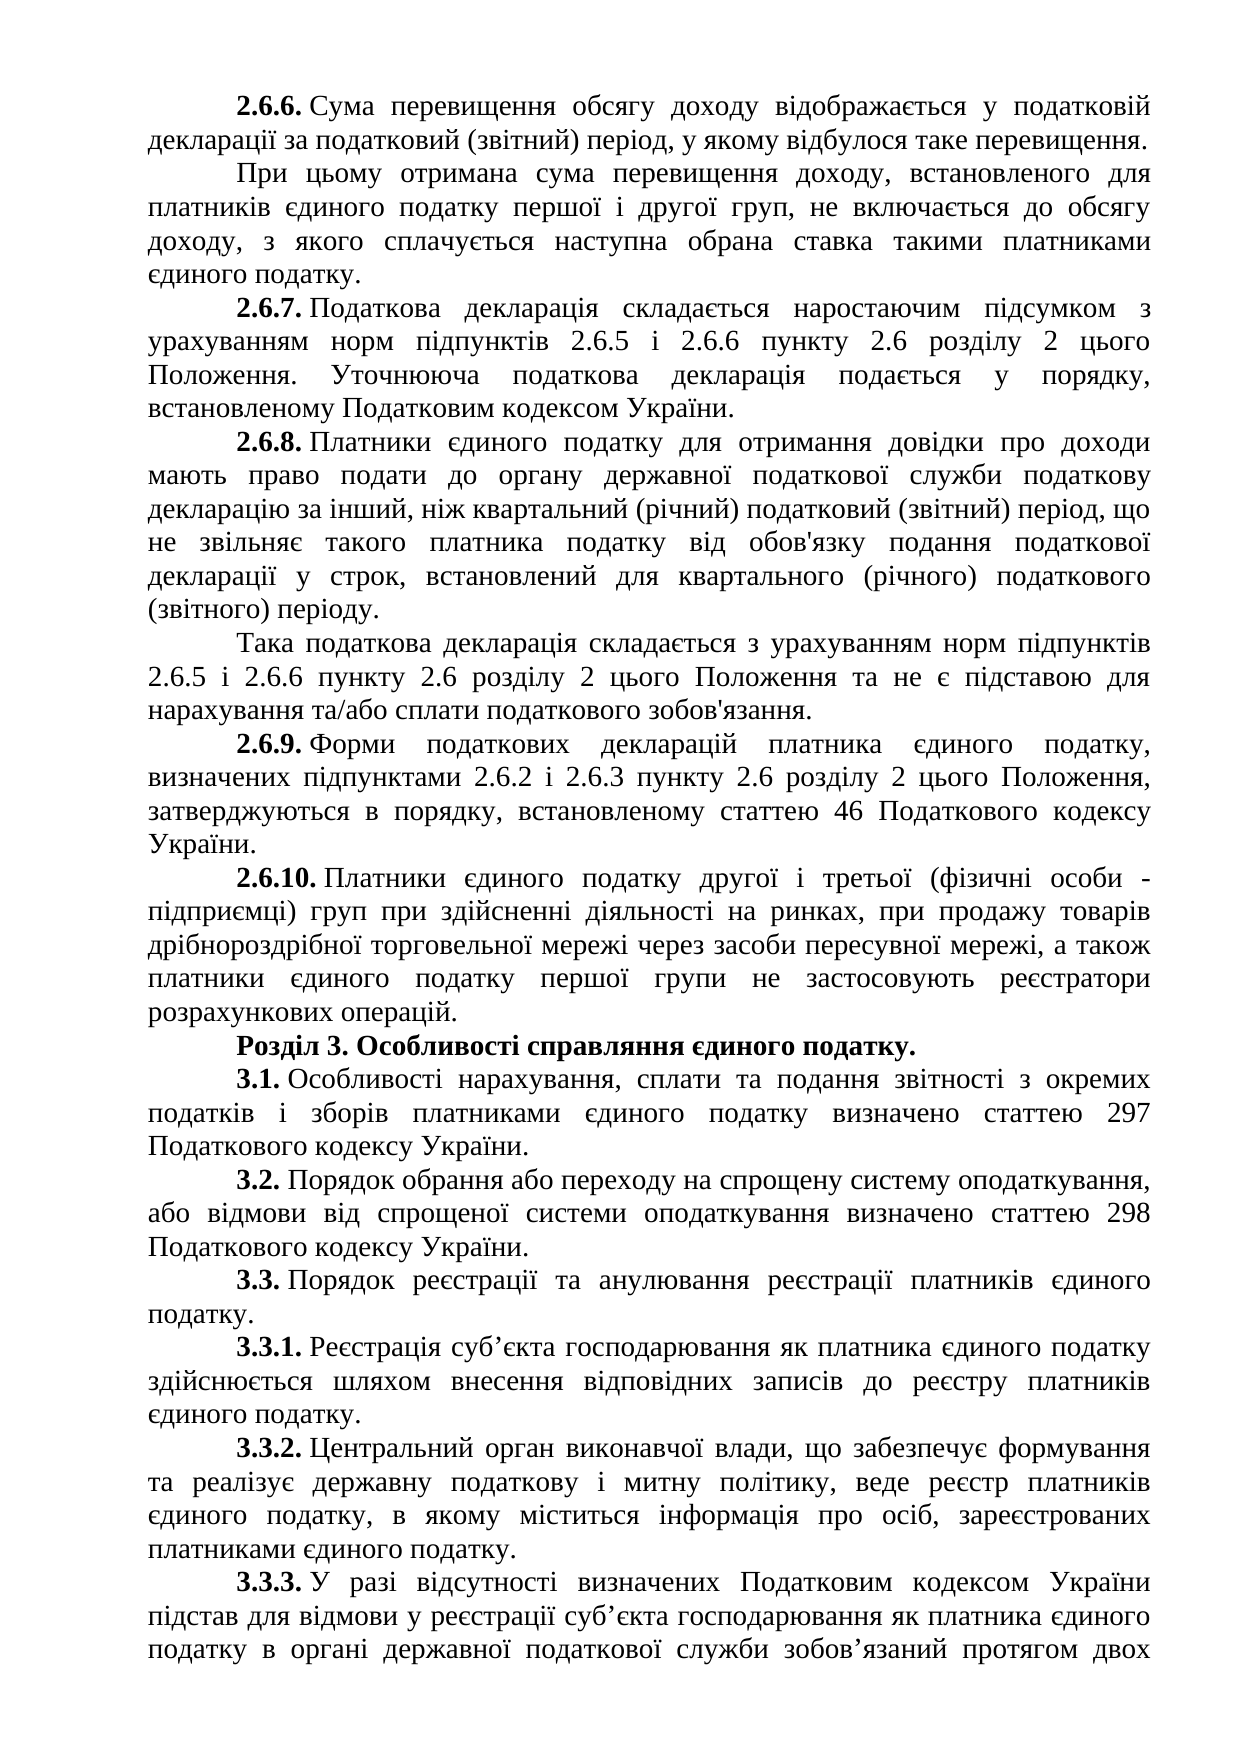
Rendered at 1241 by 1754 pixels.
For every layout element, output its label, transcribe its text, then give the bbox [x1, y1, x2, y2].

text 2.6.10. Платники єдиного податку другої і третьої (фізичні особи - підприємці) груп при здійсненні діяльності на ринках, при продажу товарів дрібнороздрібної торговельної мережі через засоби пересувної мережі, а також платники єдиного податку першої групи не застосовують реєстратори розрахункових операцій. [148, 860, 1152, 1028]
text 2.6.7. Податкова декларація складається наростаючим підсумком з урахуванням норм підпунктів 2.6.5 і 2.6.6 пункту 2.6 розділу 2 цього Положення. Уточнююча податкова декларація подається у порядку, встановленому Податковим кодексом України. [148, 290, 1152, 424]
text 2.6.8. Платники єдиного податку для отримання довідки про доходи мають право подати до органу державної податкової служби податкову декларацію за інший, ніж квартальний (річний) податковий (звітний) період, що не звільняє такого платника податку від обов'язку подання податкової декларації у строк, встановлений для квартального (річного) податкового (звітного) періоду. [148, 424, 1152, 625]
text 2.6.6. Сума перевищення обсягу доходу відображається у податковій декларації за податковий (звітний) період, у якому відбулося таке перевищення. [148, 88, 1152, 156]
text Така податкова декларація складається з урахуванням норм підпунктів 2.6.5 і 2.6.6 пункту 2.6 розділу 2 цього Положення та не є підставою для нарахування та/або сплати податкового зобов'язання. [148, 625, 1152, 726]
text 3.1. Особливості нарахування, сплати та подання звітності з окремих податків і зборів платниками єдиного податку визначено статтею 297 Податкового кодексу України. [148, 1061, 1152, 1162]
text При цьому отримана сума перевищення доходу, встановленого для платників єдиного податку першої і другої груп, не включається до обсягу доходу, з якого сплачується наступна обрана ставка такими платниками єдиного податку. [148, 156, 1152, 290]
text 3.3.2. Центральний орган виконавчої влади, що забезпечує формування та реалізує державну податкову і митну політику, веде реєстр платників єдиного податку, в якому міститься інформація про осіб, зареєстрованих платниками єдиного податку. [148, 1430, 1152, 1564]
text 3.3. Порядок реєстрації та анулювання реєстрації платників єдиного податку. [148, 1262, 1152, 1329]
text Розділ 3. Особливості справляння єдиного податку. [148, 1028, 1152, 1061]
text 3.3.1. Реєстрація суб’єкта господарювання як платника єдиного податку здійснюється шляхом внесення відповідних записів до реєстру платників єдиного податку. [148, 1329, 1152, 1430]
text 2.6.9. Форми податкових декларацій платника єдиного податку, визначених підпунктами 2.6.2 і 2.6.3 пункту 2.6 розділу 2 цього Положення, затверджуються в порядку, встановленому статтею 46 Податкового кодексу України. [148, 726, 1152, 860]
text 3.2. Порядок обрання або переходу на спрощену систему оподаткування, або відмови від спрощеної системи оподаткування визначено статтею 298 Податкового кодексу України. [148, 1162, 1152, 1262]
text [148, 1564, 1152, 1665]
